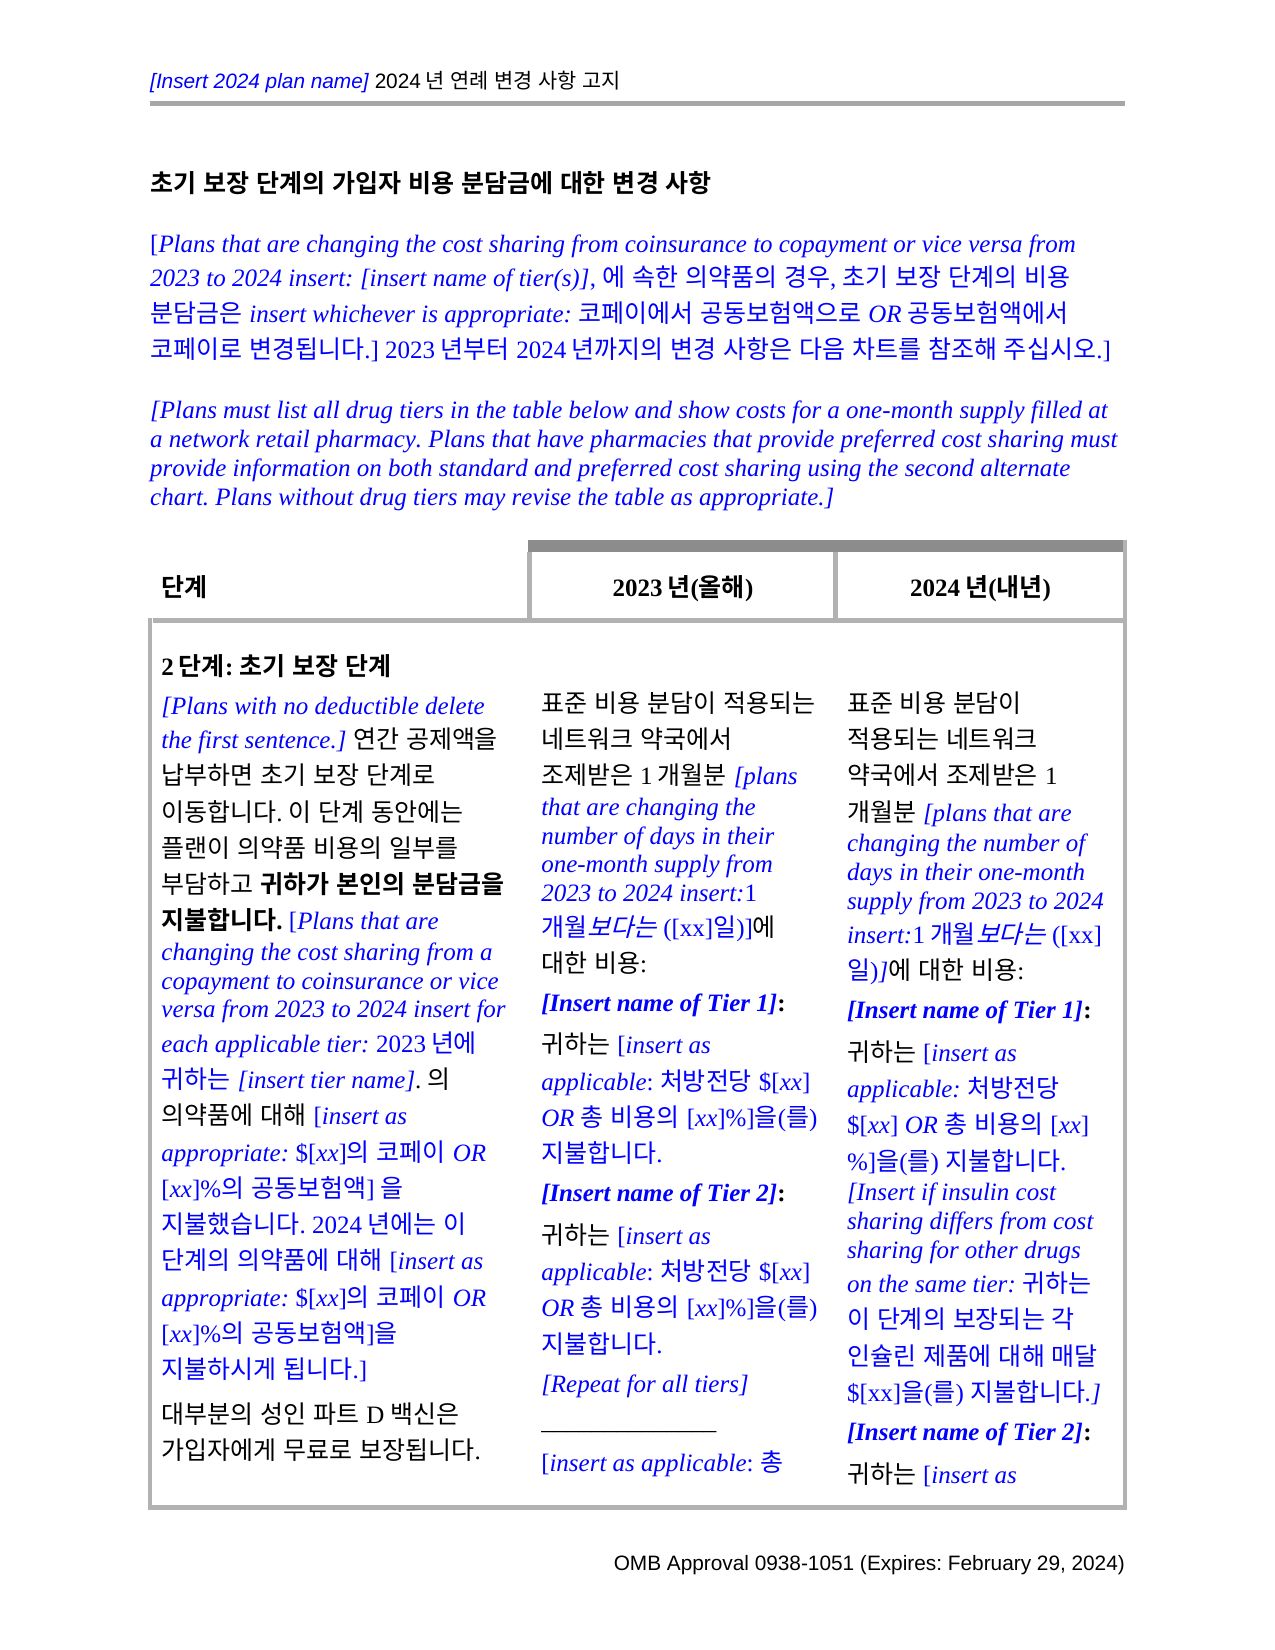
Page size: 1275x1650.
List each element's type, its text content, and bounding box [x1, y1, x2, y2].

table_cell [836, 623, 1123, 1505]
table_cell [152, 619, 530, 1505]
table_header 2024년(내년) [838, 552, 1123, 618]
table_header 2023년(올해) [532, 552, 833, 618]
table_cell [530, 623, 836, 1505]
text [Plans that are changing the cost sharing from coinsurance to copayment or vice versa from 2023 to 2024 insert: [insert name of tier(s)], 에 속한 의약품의 경우, 초기 보장 단계의 비용 분담금은 insert whichever is appropriate: 코페이에서 공동보험액으로 OR 공동보험액에서 코페이로 변경됩니다.] 2023년부터 2024년까지의 변경 사항은 다음 차트를 참조해 주십시오.] [150, 229, 1125, 366]
text [Plans must list all drug tiers in the table below and show costs for a one-month supply filled at a network retail pharmacy. Plans that have pharmacies that provide preferred cost sharing must provide information on both standard and preferred cost sharing using the second alternate chart. Plans without drug tiers may revise the table as appropriate.] [150, 395, 1125, 510]
text 초기 보장 단계의 가입자 비용 분담금에 대한 변경 사항 [150, 163, 1125, 199]
table_header 단계 [150, 540, 528, 618]
